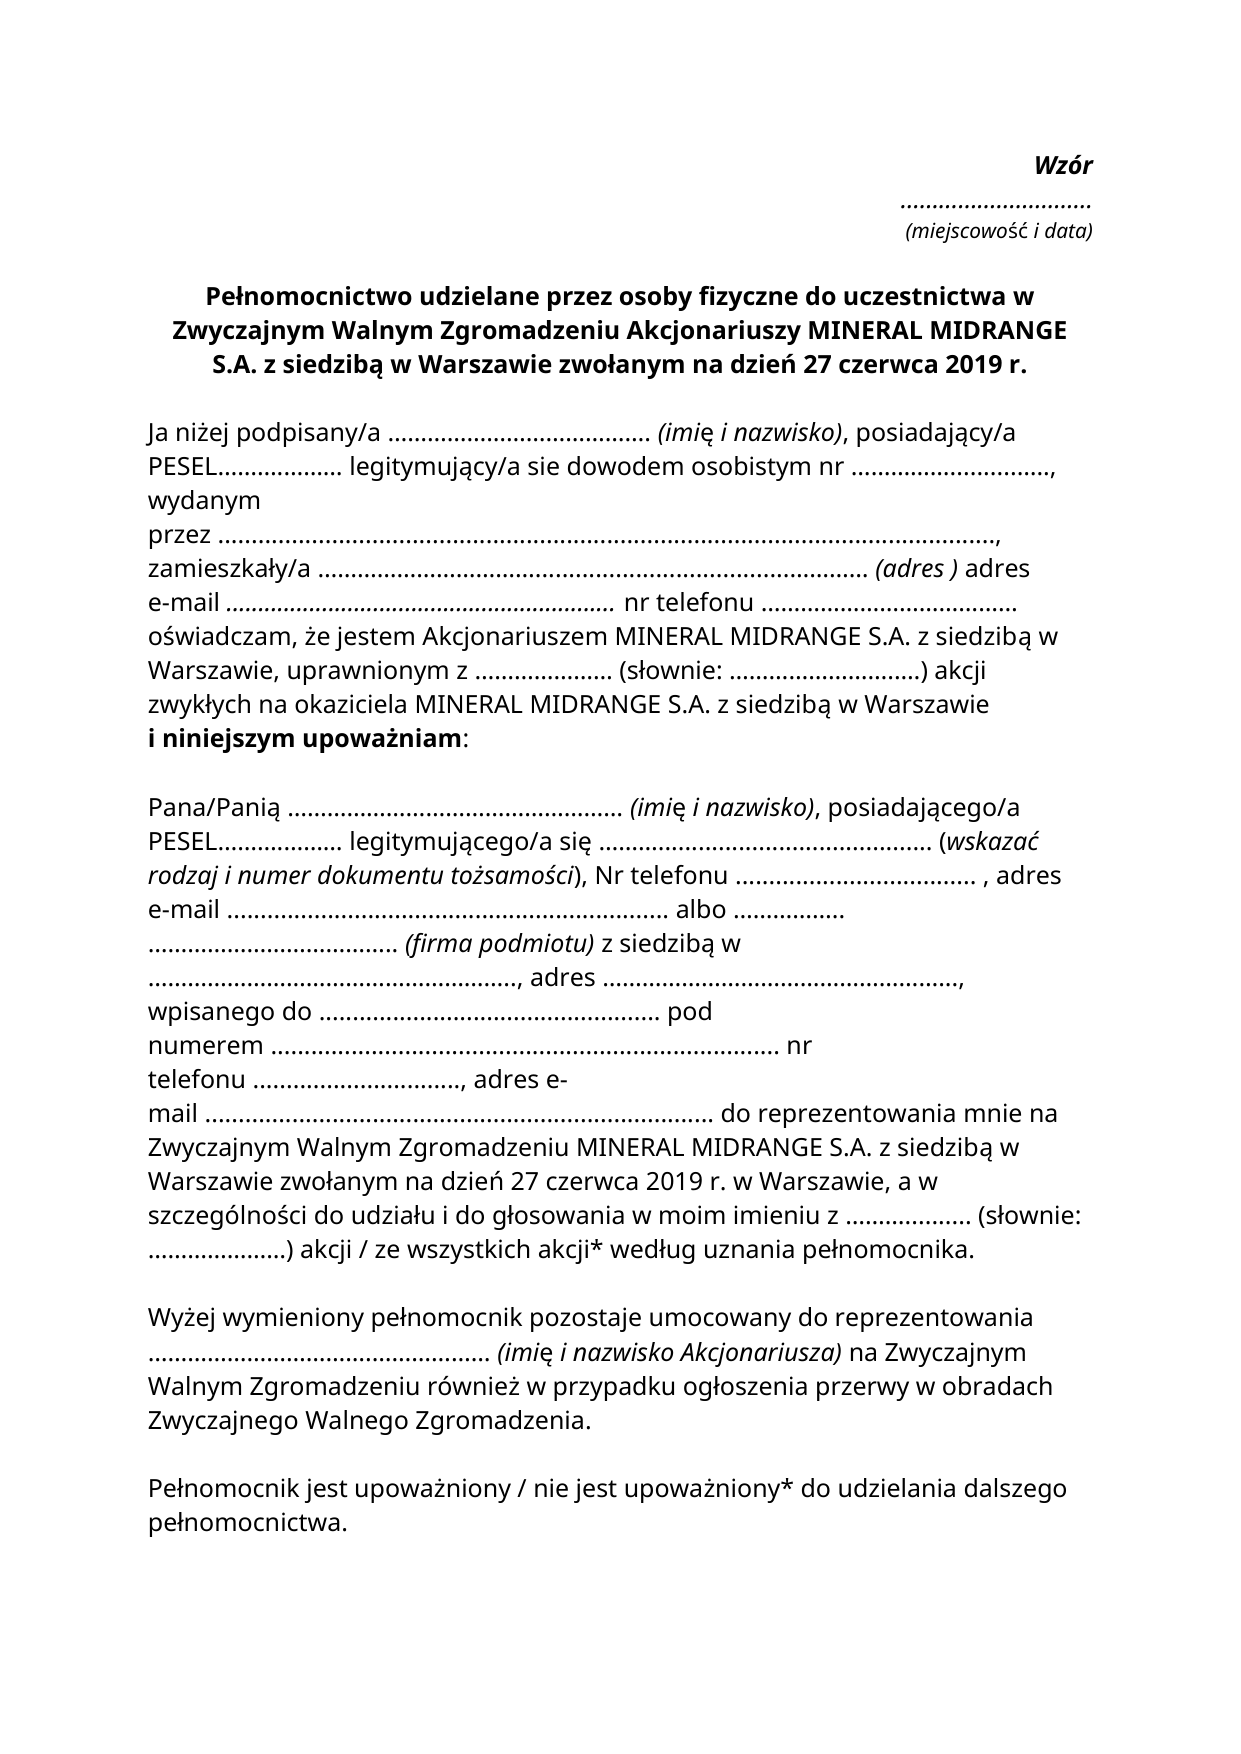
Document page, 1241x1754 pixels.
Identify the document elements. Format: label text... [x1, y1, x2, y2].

text Pana/Panią …………………………………………… (imię i nazwisko), posiadającego/a PESEL……….……… legitymującego/a się ………......................................... (wskazać rodzaj i numer dokumentu tożsamości), Nr telefonu .................................... , adres e-mail .................................................................. albo ……………..……………………………….. (firma podmiotu) z siedzibą w ……………………………………………….., adres ……………………………………………..., wpisanego do ................................................... pod numerem ............................................................................ nr telefonu ..............................., adres e-mail ............................................................................ do reprezentowania mnie na Zwyczajnym Walnym Zgromadzeniu MINERAL MIDRANGE S.A. z siedzibą w Warszawie zwołanym na dzień 27 czerwca 2019 r. w Warszawie, a w szczególności do udziału i do głosowania w moim imieniu z ……….......... (słownie: …………………) akcji / ze wszystkich akcji* według uznania pełnomocnika. [148, 789, 1093, 1266]
text Pełnomocnictwo udzielane przez osoby fizyczne do uczestnictwa w Zwyczajnym Walnym Zgromadzeniu Akcjonariuszy MINERAL MIDRANGE S.A. z siedzibą w Warszawie zwołanym na dzień 27 czerwca 2019 r. [148, 278, 1093, 380]
text i niniejszym upoważniam: [148, 721, 1093, 755]
text (miejscowość i data) [148, 216, 1093, 244]
text Wzór [148, 148, 1093, 182]
text ………………………… [148, 182, 1093, 216]
text Wyżej wymieniony pełnomocnik pozostaje umocowany do reprezentowania …………………………….……………… (imię i nazwisko Akcjonariusza) na Zwyczajnym Walnym Zgromadzeniu również w przypadku ogłoszenia przerwy w obradach Zwyczajnego Walnego Zgromadzenia. [148, 1300, 1093, 1436]
text Pełnomocnik jest upoważniony / nie jest upoważniony* do udzielania dalszego pełnomocnictwa. [148, 1470, 1093, 1538]
text oświadczam, że jestem Akcjonariuszem MINERAL MIDRANGE S.A. z siedzibą w Warszawie, uprawnionym z ………………… (słownie: ……………………..…) akcji zwykłych na okaziciela MINERAL MIDRANGE S.A. z siedzibą w Warszawie [148, 619, 1093, 721]
text Ja niżej podpisany/a …………………………………. (imię i nazwisko), posiadający/a PESEL……….……… legitymujący/a sie dowodem osobistym nr ……………..........….., wydanym przez ...................................................................................................................., zamieszkały/a ……………………………......................................………… (adres ) adres e-mail ............................................................. nr telefonu ………………………………… [148, 414, 1093, 619]
